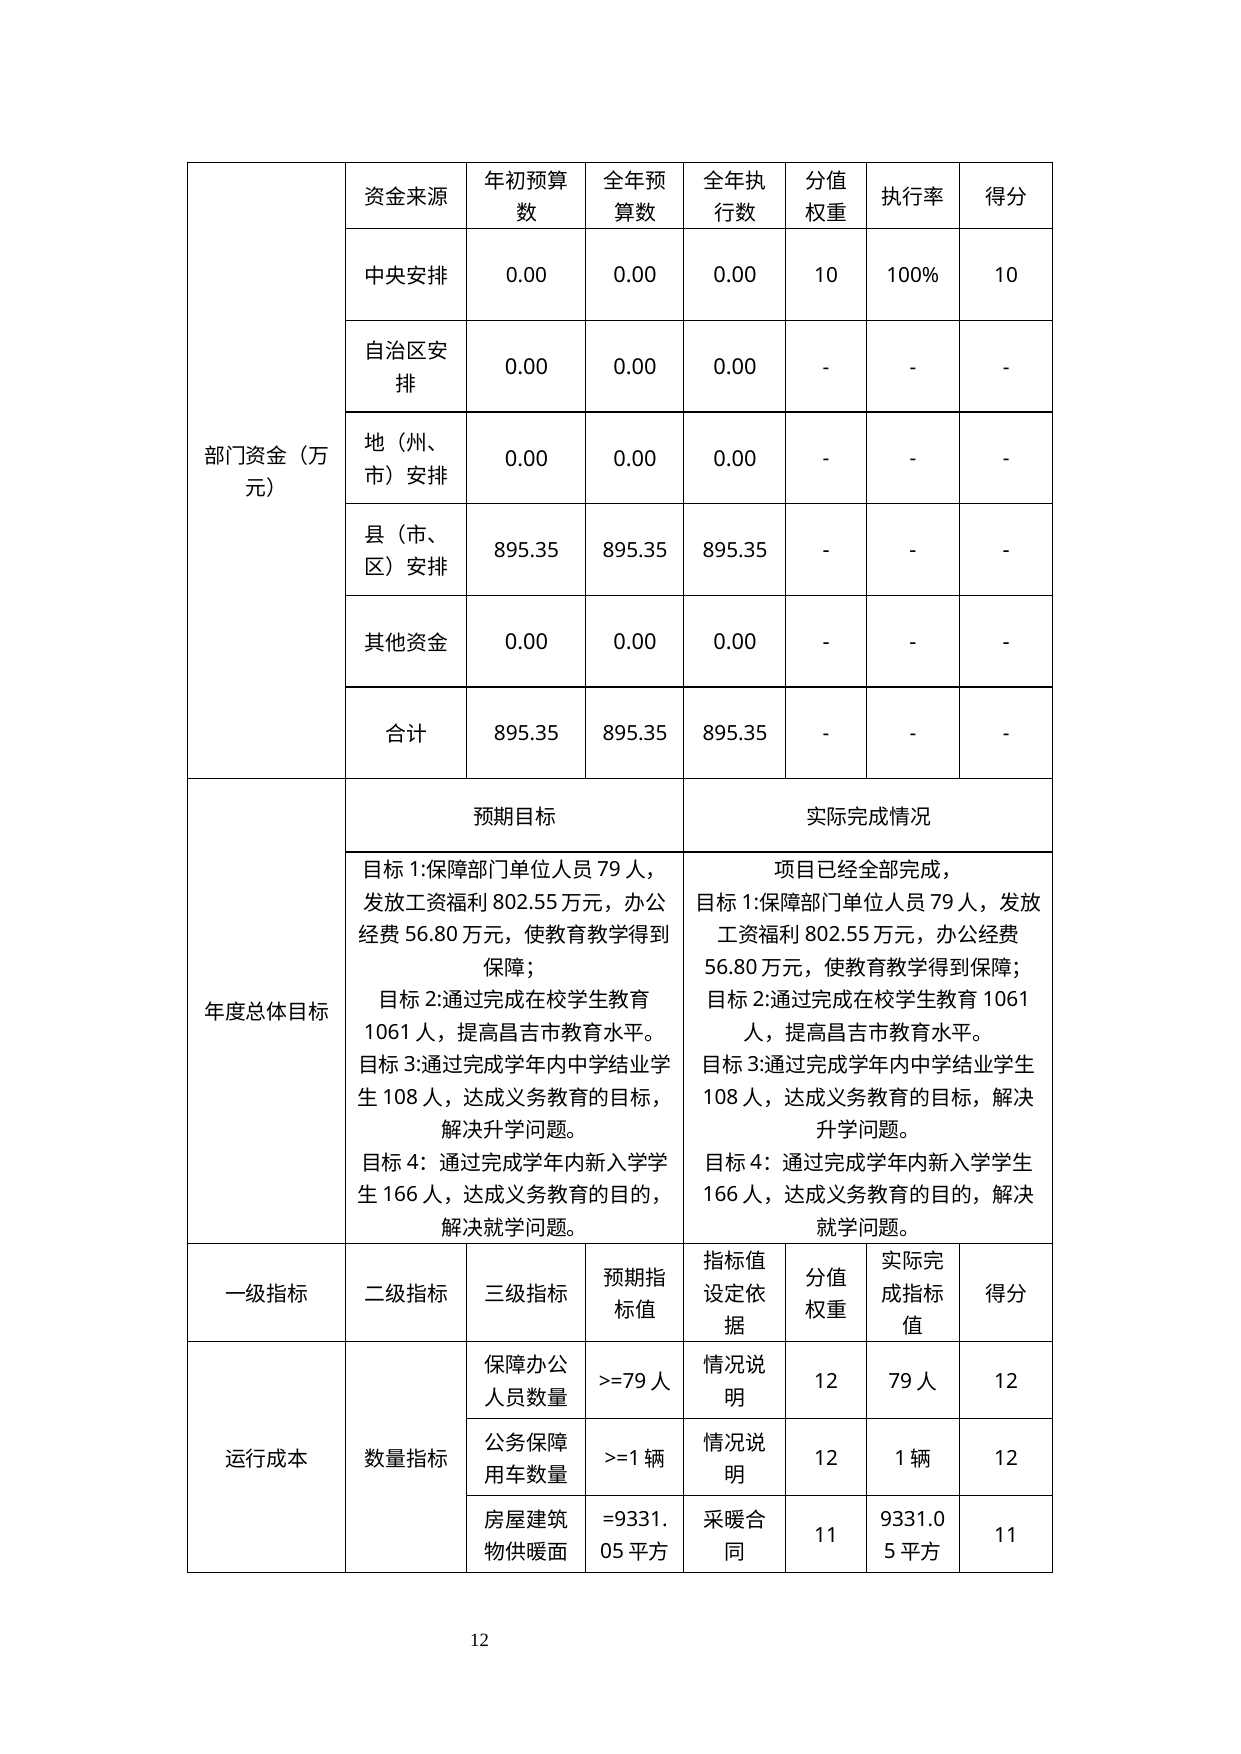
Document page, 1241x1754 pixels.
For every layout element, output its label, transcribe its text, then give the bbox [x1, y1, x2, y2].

table_cell 部门资金（万元） [188, 163, 345, 778]
table_cell 资金来源 [346, 163, 466, 228]
table_cell 1辆 [867, 1419, 959, 1495]
table_cell 79人 [867, 1342, 959, 1418]
table_cell - [786, 596, 866, 686]
table_cell 0.00 [684, 321, 785, 411]
table_cell 895.35 [586, 688, 683, 778]
table_cell 分值权重 [786, 1244, 866, 1341]
table_cell 执行率 [867, 163, 959, 228]
table_cell 全年执行数 [684, 163, 785, 228]
table_cell 11 [960, 1496, 1052, 1572]
table_cell 分值权重 [786, 163, 866, 228]
table_cell 10 [960, 229, 1052, 320]
table_cell =9331.05平方米 [586, 1496, 683, 1572]
table_cell 运行成本 [188, 1342, 345, 1572]
table_cell 全年预算数 [586, 163, 683, 228]
table_cell 11 [786, 1496, 866, 1572]
table_cell 其他资金 [346, 596, 466, 686]
table_cell 0.00 [684, 413, 785, 503]
table_cell 中央安排 [346, 229, 466, 320]
table_cell 100% [867, 229, 959, 320]
table_cell 情况说明 [684, 1342, 785, 1418]
table_cell 0.00 [684, 596, 785, 686]
table_cell - [786, 688, 866, 778]
table_cell 0.00 [586, 229, 683, 320]
table_cell 三级指标 [467, 1244, 585, 1341]
table_cell - [960, 596, 1052, 686]
table_cell - [960, 504, 1052, 595]
table_cell 数量指标 [346, 1342, 466, 1572]
table_cell 895.35 [586, 504, 683, 595]
table_cell 895.35 [684, 504, 785, 595]
table_cell 12 [786, 1419, 866, 1495]
table_cell - [786, 413, 866, 503]
table_cell - [960, 413, 1052, 503]
table_cell 12 [960, 1342, 1052, 1418]
table_cell 二级指标 [346, 1244, 466, 1341]
table_cell 0.00 [467, 596, 585, 686]
table_cell 实际完成情况 [684, 779, 1052, 851]
table_cell 年初预算数 [467, 163, 585, 228]
table_cell 合计 [346, 688, 466, 778]
table_cell 895.35 [467, 504, 585, 595]
table_cell 年度总体目标 [188, 779, 345, 1242]
table_cell >=79人 [586, 1342, 683, 1418]
table_cell 9331.05平方米 [867, 1496, 959, 1572]
table_cell 地（州、市）安排 [346, 413, 466, 503]
table_cell 0.00 [467, 229, 585, 320]
table_cell - [867, 688, 959, 778]
table_cell 情况说明 [684, 1419, 785, 1495]
table_cell 10 [786, 229, 866, 320]
table_cell 一级指标 [188, 1244, 345, 1341]
table_cell 得分 [960, 1244, 1052, 1341]
table_cell - [867, 504, 959, 595]
table_cell - [867, 596, 959, 686]
table_cell - [960, 688, 1052, 778]
table_cell - [867, 413, 959, 503]
table_cell 895.35 [467, 688, 585, 778]
table_cell 房屋建筑物供暖面积 [467, 1496, 585, 1572]
table_cell 12 [786, 1342, 866, 1418]
table_cell 12 [960, 1419, 1052, 1495]
table_cell 公务保障用车数量 [467, 1419, 585, 1495]
table_cell 0.00 [467, 413, 585, 503]
table_cell 保障办公人员数量 [467, 1342, 585, 1418]
table_cell - [786, 321, 866, 411]
table_cell 项目已经全部完成， 目标1:保障部门单位人员79人，发放工资福利802.55万元，办公经费56.80万元，使教育教学得到保障； 目标2:通过完成在校学生教育1061人，提高昌吉市教育水平。 目标3:通过完成学年内中学结业学生108人，达成义务教育的目标，解决升学问题。 目标4：通过完成学年内新入学学生166人，达成义务教育的目的，解决就学问题。 [684, 853, 1052, 1242]
table_cell 895.35 [684, 688, 785, 778]
table_cell >=1辆 [586, 1419, 683, 1495]
table_cell - [867, 321, 959, 411]
table_cell 0.00 [684, 229, 785, 320]
table_cell 0.00 [467, 321, 585, 411]
table_cell 得分 [960, 163, 1052, 228]
table_cell 预期指标值 [586, 1244, 683, 1341]
table_cell 0.00 [586, 321, 683, 411]
table_cell 指标值设定依据 [684, 1244, 785, 1341]
table_cell - [960, 321, 1052, 411]
table_cell 0.00 [586, 596, 683, 686]
table_cell 县（市、区）安排 [346, 504, 466, 595]
table_cell - [786, 504, 866, 595]
table_cell 采暖合同 [684, 1496, 785, 1572]
table_cell 自治区安排 [346, 321, 466, 411]
table_cell 预期目标 [346, 779, 683, 851]
table_cell 目标1:保障部门单位人员79人，发放工资福利802.55万元，办公经费56.80万元，使教育教学得到保障； 目标2:通过完成在校学生教育1061人，提高昌吉市教育水平。 目标3:通过完成学年内中学结业学生108人，达成义务教育的目标，解决升学问题。 目标4：通过完成学年内新入学学生166人，达成义务教育的目的，解决就学问题。 [346, 853, 683, 1242]
table_cell 0.00 [586, 413, 683, 503]
table_cell 实际完成指标值 [867, 1244, 959, 1341]
